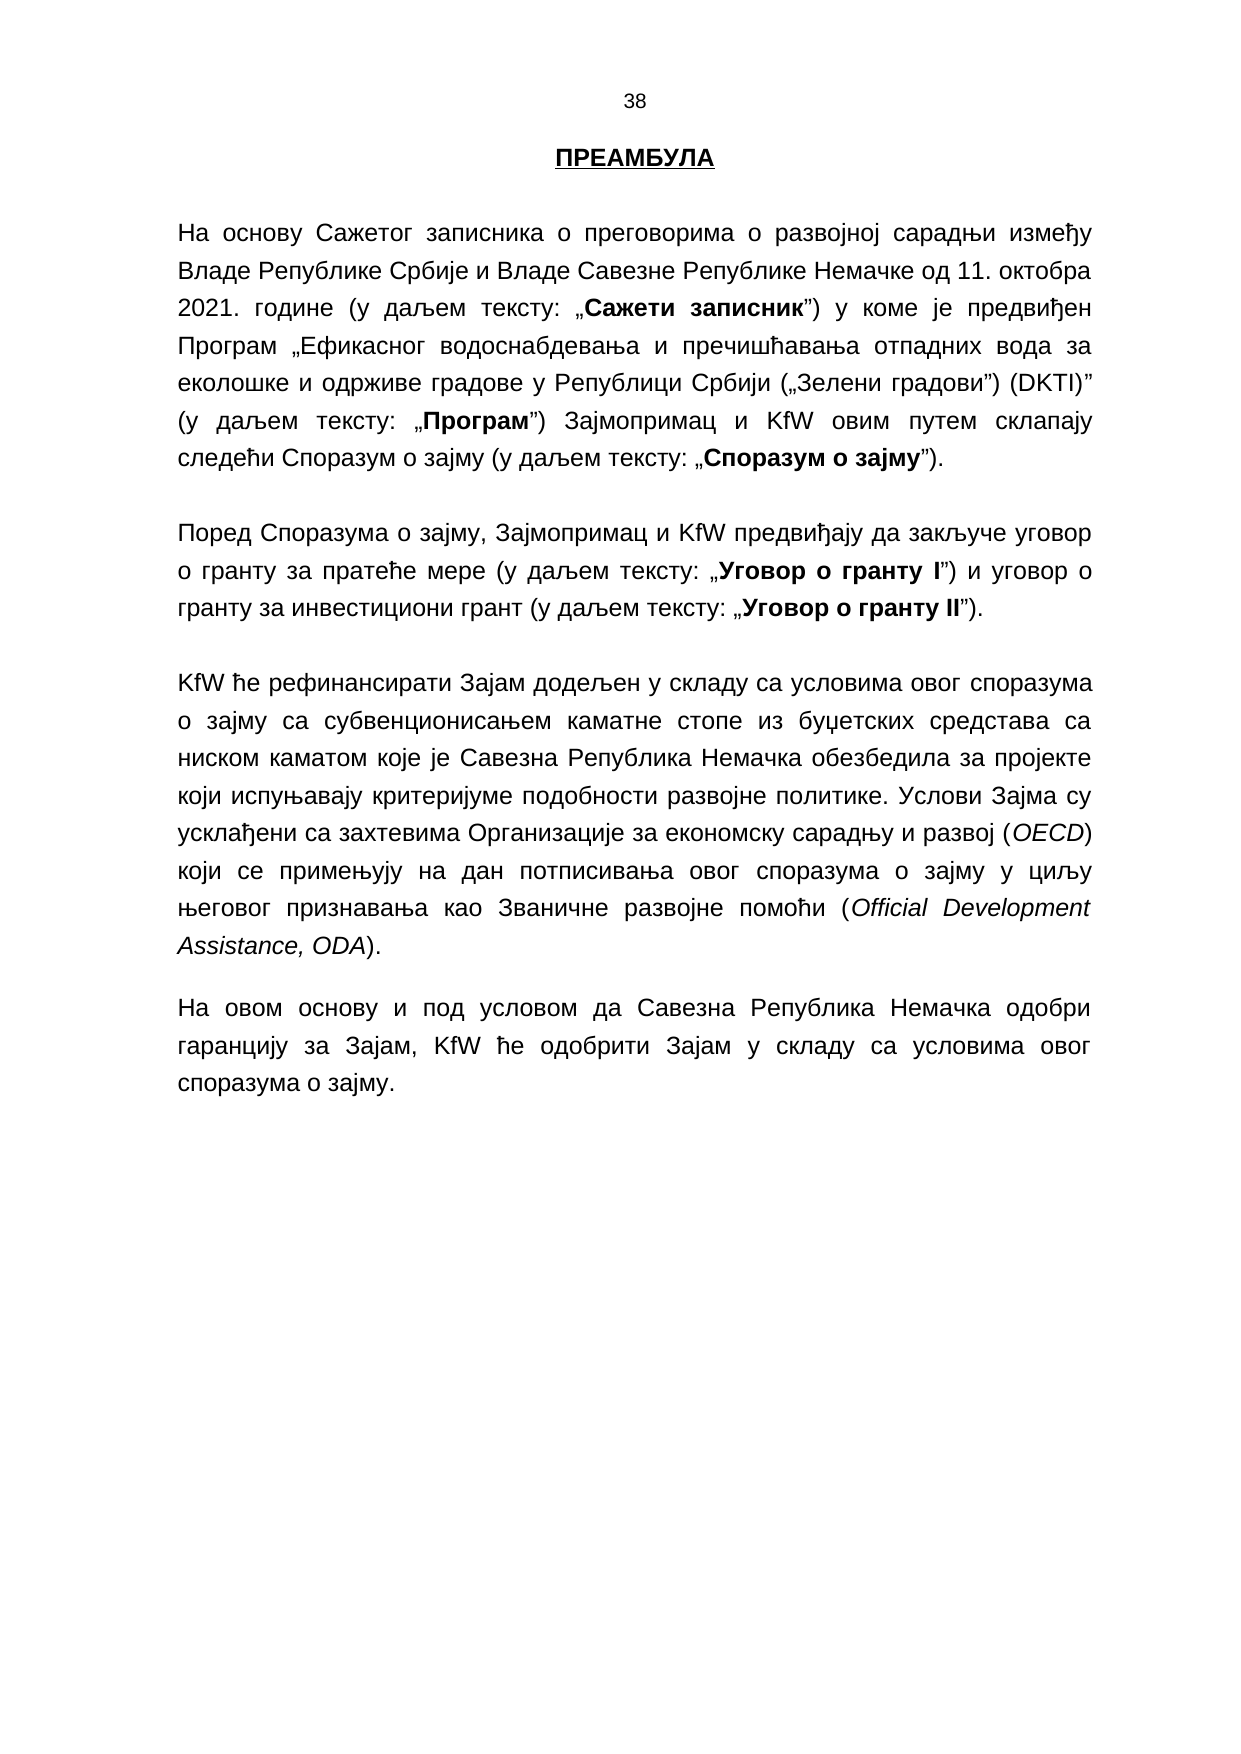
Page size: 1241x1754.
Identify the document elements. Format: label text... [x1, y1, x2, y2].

text KfW ће рефинансирати Зајам додељен у складу са условима овог споразума о зајму са субвенционисањем каматне стопе из буџетских средстава са ниском каматом које је Савезна Република Немачка обезбедила за пројекте који испуњавају критеријуме подобности развојне политике. Услови Зајма су усклађени са захтевима Организације за економску сарадњу и развој (OECD) који се примењују на дан потписивања овог споразума о зајму у циљу његовог признавања као Званичне развојне помоћи (Official Development Assistance, ODA). [177, 662, 1092, 962]
text ПРЕАМБУЛА [177, 137, 1092, 174]
text На основу Сажетог записника о преговорима о развојној сарадњи између Владе Републике Србије и Владе Савезне Републике Немачке од 11. октобра 2021. године (у даљем тексту: „Сажети записник”) у коме је предвиђен Програм „Ефикасног водоснабдевања и пречишћавања отпадних вода за еколошке и одрживе градове у Републици Србији („Зелени градови”) (DKTI)” (у даљем тексту: „Програм”) Зајмопримац и KfW овим путем склапају следећи Споразум о зајму (у даљем тексту: „Споразум о зајму”). [177, 212, 1092, 474]
text Поред Споразума о зајму, Зајмопримац и KfW предвиђају да закључе уговор о гранту за пратеће мере (у даљем тексту: „Уговор о гранту I”) и уговор о гранту за инвестициони грант (у даљем тексту: „Уговор о гранту II”). [177, 512, 1092, 624]
text На овом основу и под условом да Савезна Република Немачка одобри гаранцију за Зајам, KfW ће одобрити Зајам у складу са условима овог споразума о зајму. [177, 987, 1092, 1099]
